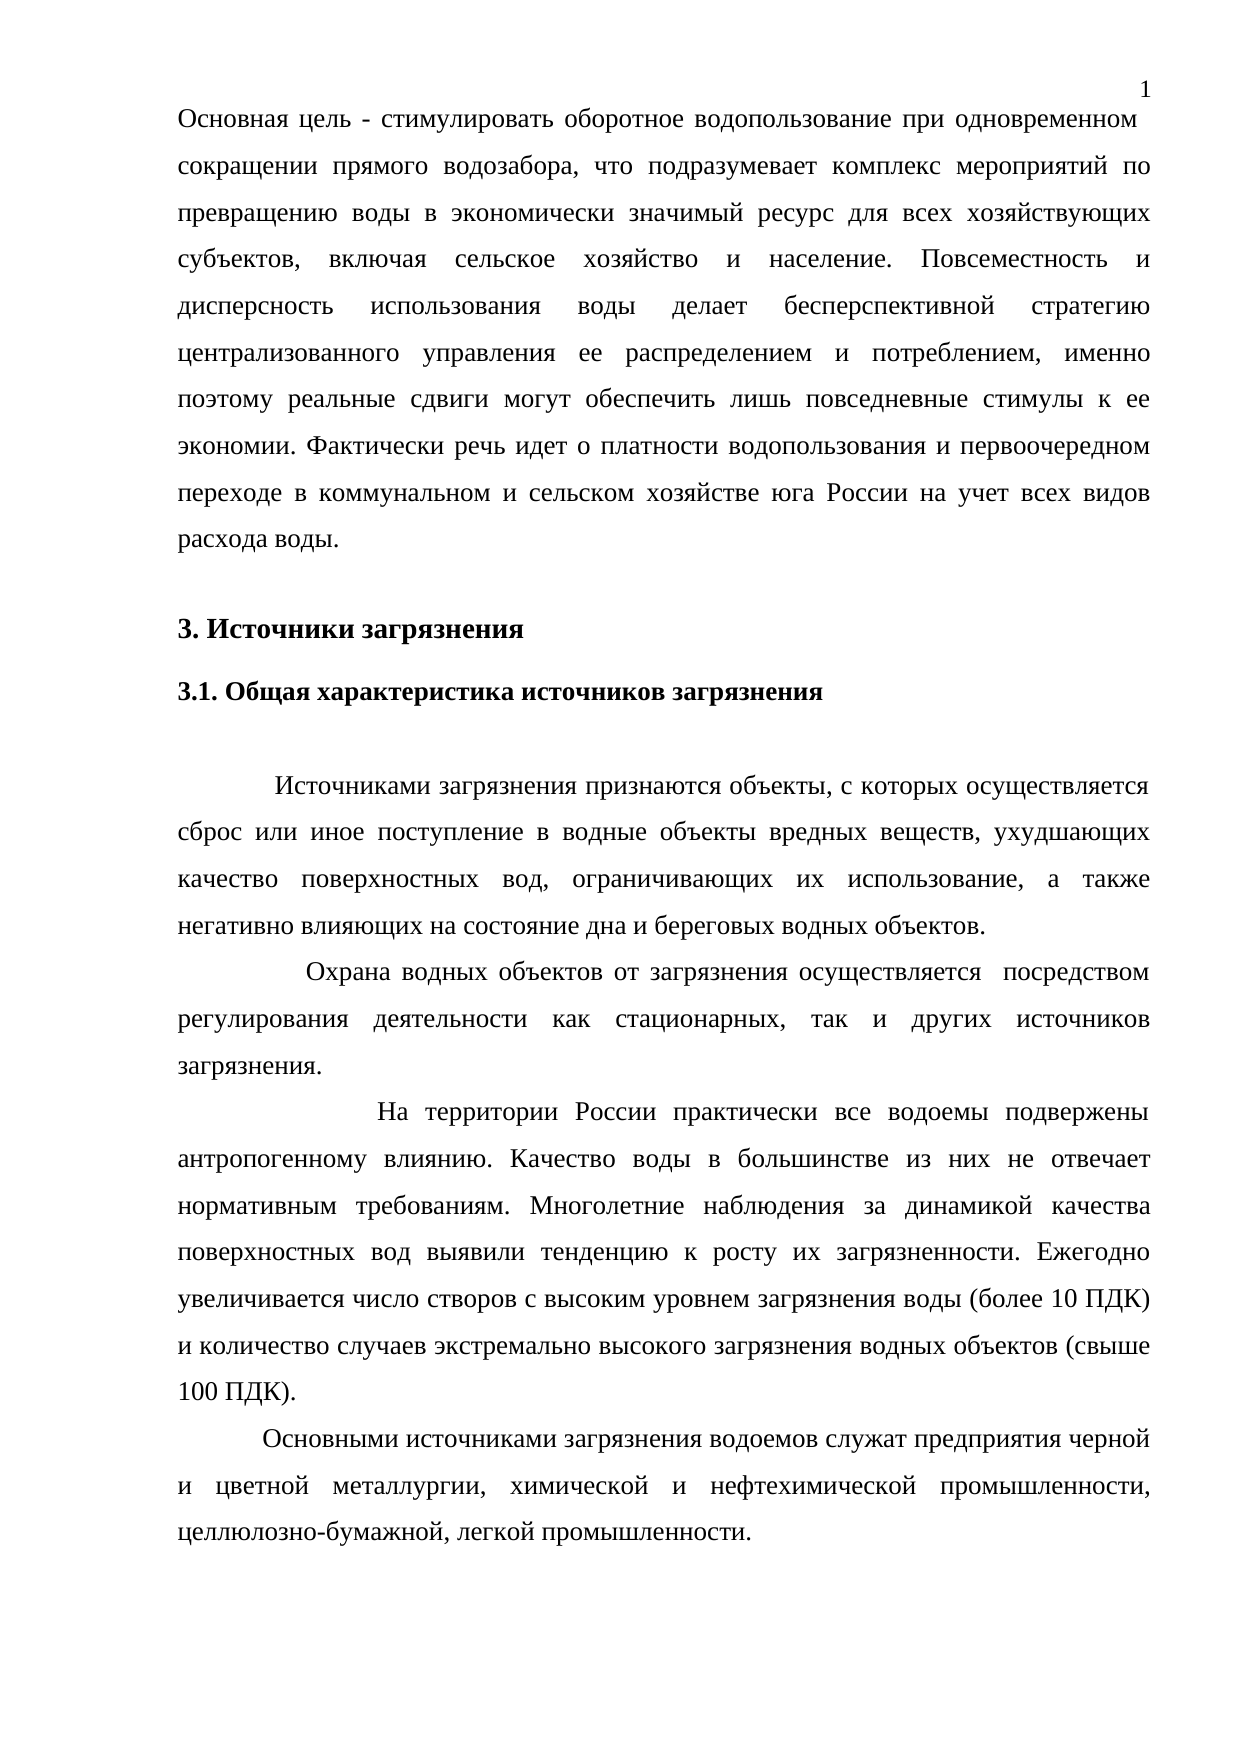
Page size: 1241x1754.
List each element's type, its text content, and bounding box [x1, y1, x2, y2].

text Основными источниками загрязнения водоемов служат предприятия черной и цветной металлургии, химической и нефтехимической промышленности, целлюлозно-бумажной, легкой промышленности. [177, 1422, 1152, 1547]
text Источниками загрязнения признаются объекты, с которых осуществляется сброс или иное поступление в водные объекты вредных веществ, ухудшающих качество поверхностных вод, ограничивающих их использование, а также негативно влияющих на состояние дна и береговых водных объектов. [177, 769, 1152, 940]
text Охрана водных объектов от загрязнения осуществляется посредством регулирования деятельности как стационарных, так и других источников загрязнения. [177, 955, 1152, 1080]
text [177, 102, 1152, 554]
text На территории России практически все водоемы подвержены антропогенному влиянию. Качество воды в большинстве из них не отвечает нормативным требованиям. Многолетние наблюдения за динамикой качества поверхностных вод выявили тенденцию к росту их загрязненности. Ежегодно увеличивается число створов с высоким уровнем загрязнения воды (более 10 ПДК) и количество случаев экстремально высокого загрязнения водных объектов (свыше 100 ПДК). [177, 1095, 1152, 1407]
text 3.1. Общая характеристика источников загрязнения [177, 675, 1152, 707]
subtitle 3. Источники загрязнения [177, 611, 1152, 644]
